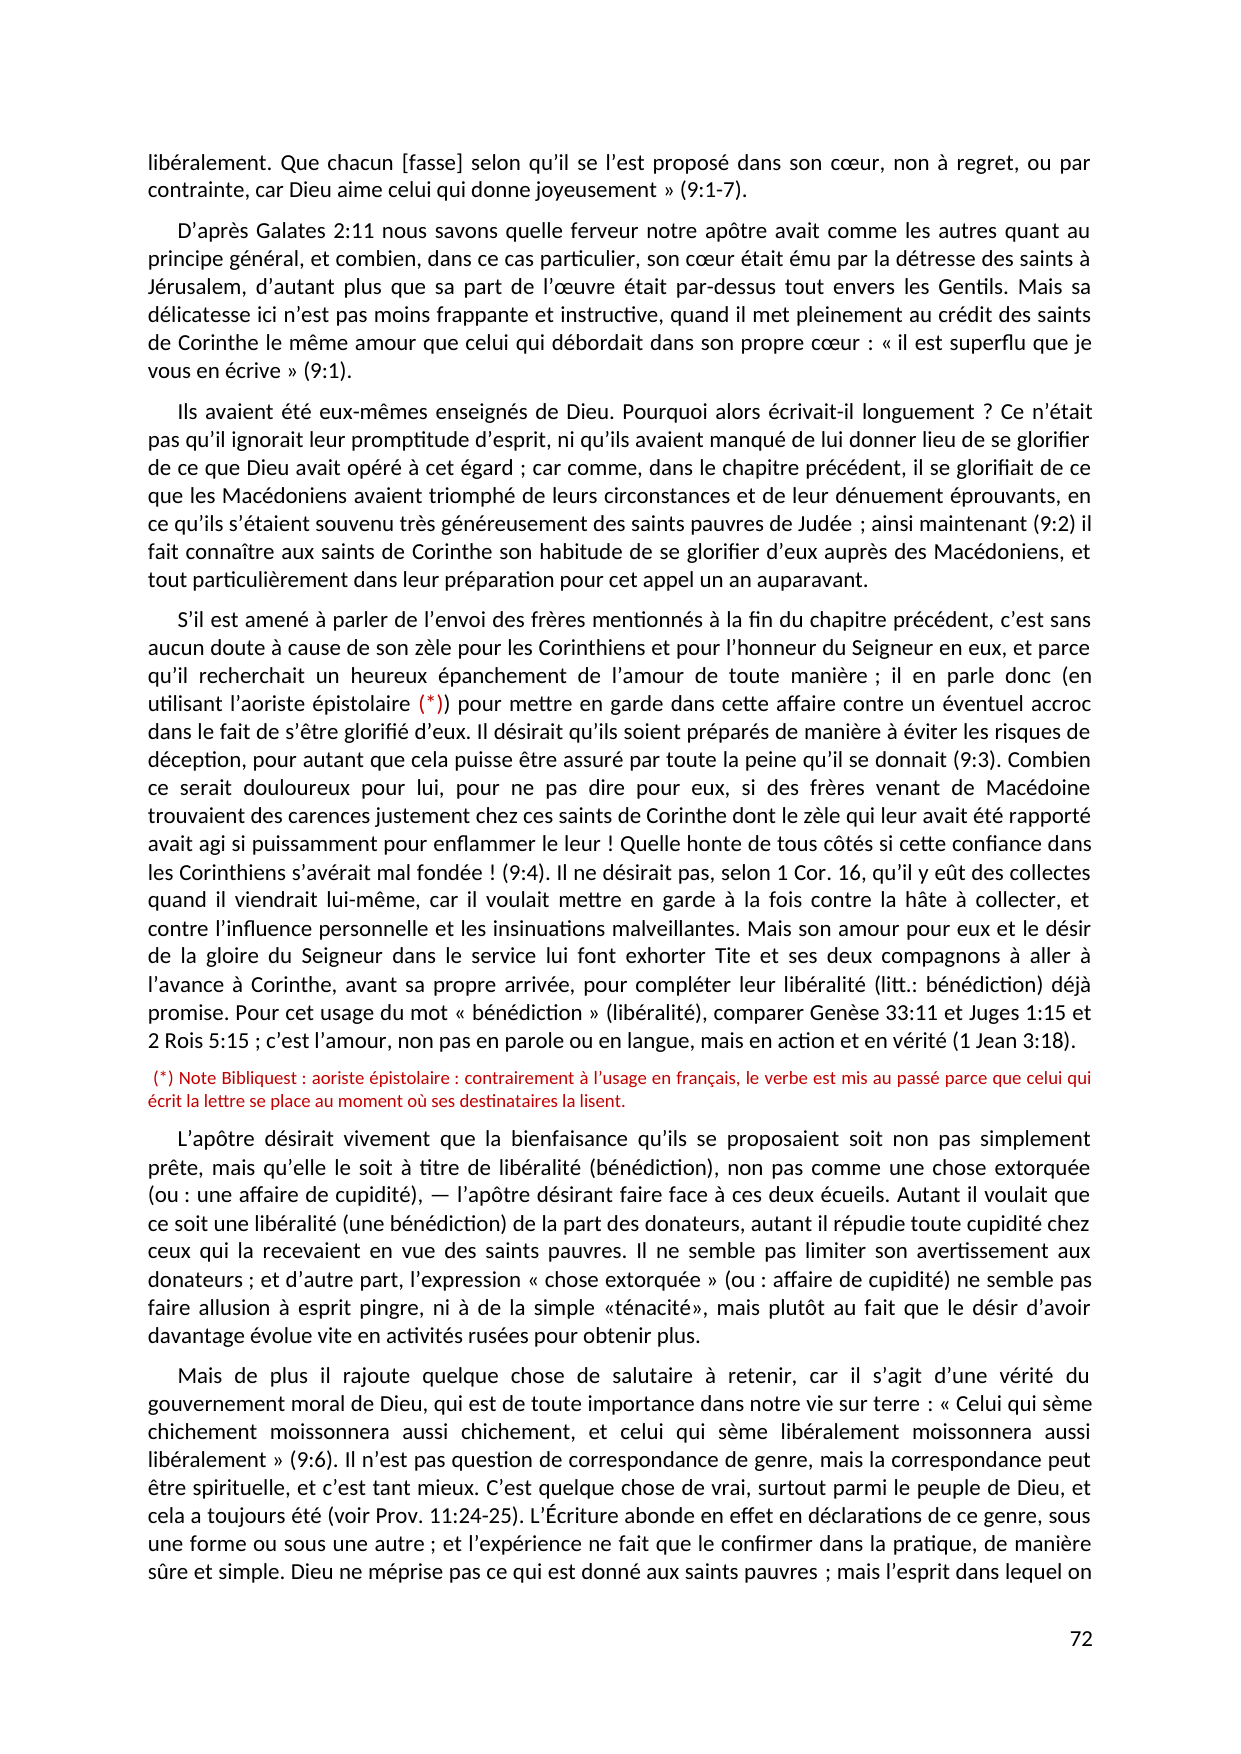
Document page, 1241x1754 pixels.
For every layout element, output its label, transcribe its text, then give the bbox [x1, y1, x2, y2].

text Ils avaient été eux-mêmes enseignés de Dieu. Pourquoi alors écrivait-il longuement ? Ce n’était pas qu’il ignorait leur promptitude d’esprit, ni qu’ils avaient manqué de lui donner lieu de se glorifier de ce que Dieu avait opéré à cet égard ; car comme, dans le chapitre précédent, il se glorifiait de ce que les Macédoniens avaient triomphé de leurs circonstances et de leur dénuement éprouvants, en ce qu’ils s’étaient souvenu très généreusement des saints pauvres de Judée ; ainsi maintenant (9:2) il fait connaître aux saints de Corinthe son habitude de se glorifier d’eux auprès des Macédoniens, et tout particulièrement dans leur préparation pour cet appel un an auparavant. [148, 397, 1093, 593]
text S’il est amené à parler de l’envoi des frères mentionnés à la fin du chapitre précédent, c’est sans aucun doute à cause de son zèle pour les Corinthiens et pour l’honneur du Seigneur en eux, et parce qu’il recherchait un heureux épanchement de l’amour de toute manière ; il en parle donc (en utilisant l’aoriste épistolaire (*)) pour mettre en garde dans cette affaire contre un éventuel accroc dans le fait de s’être glorifié d’eux. Il désirait qu’ils soient préparés de manière à éviter les risques de déception, pour autant que cela puisse être assuré par toute la peine qu’il se donnait (9:3). Combien ce serait douloureux pour lui, pour ne pas dire pour eux, si des frères venant de Macédoine trouvaient des carences justement chez ces saints de Corinthe dont le zèle qui leur avait été rapporté avait agi si puissamment pour enflammer le leur ! Quelle honte de tous côtés si cette confiance dans les Corinthiens s’avérait mal fondée ! (9:4). Il ne désirait pas, selon 1 Cor. 16, qu’il y eût des collectes quand il viendrait lui-même, car il voulait mettre en garde à la fois contre la hâte à collecter, et contre l’influence personnelle et les insinuations malveillantes. Mais son amour pour eux et le désir de la gloire du Seigneur dans le service lui font exhorter Tite et ses deux compagnons à aller à l’avance à Corinthe, avant sa propre arrivée, pour compléter leur libéralité (litt.: bénédiction) déjà promise. Pour cet usage du mot « bénédiction » (libéralité), comparer Genèse 33:11 et Juges 1:15 et 2 Rois 5:15 ; c’est l’amour, non pas en parole ou en langue, mais en action et en vérité (1 Jean 3:18). [148, 605, 1093, 1054]
text (*) Note Bibliquest : aoriste épistolaire : contrairement à l’usage en français, le verbe est mis au passé parce que celui qui écrit la lettre se place au moment où ses destinataires la lisent. [148, 1066, 1093, 1112]
text D’après Galates 2:11 nous savons quelle ferveur notre apôtre avait comme les autres quant au principe général, et combien, dans ce cas particulier, son cœur était ému par la détresse des saints à Jérusalem, d’autant plus que sa part de l’œuvre était par-dessus tout envers les Gentils. Mais sa délicatesse ici n’est pas moins frappante et instructive, quand il met pleinement au crédit des saints de Corinthe le même amour que celui qui débordait dans son propre cœur : « il est superflu que je vous en écrive » (9:1). [148, 216, 1093, 384]
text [148, 1361, 1093, 1585]
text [148, 148, 1093, 204]
text L’apôtre désirait vivement que la bienfaisance qu’ils se proposaient soit non pas simplement prête, mais qu’elle le soit à titre de libéralité (bénédiction), non pas comme une chose extorquée (ou : une affaire de cupidité), — l’apôtre désirant faire face à ces deux écueils. Autant il voulait que ce soit une libéralité (une bénédiction) de la part des donateurs, autant il répudie toute cupidité chez ceux qui la recevaient en vue des saints pauvres. Il ne semble pas limiter son avertissement aux donateurs ; et d’autre part, l’expression « chose extorquée » (ou : affaire de cupidité) ne semble pas faire allusion à esprit pingre, ni à de la simple «ténacité», mais plutôt au fait que le désir d’avoir davantage évolue vite en activités rusées pour obtenir plus. [148, 1124, 1093, 1349]
